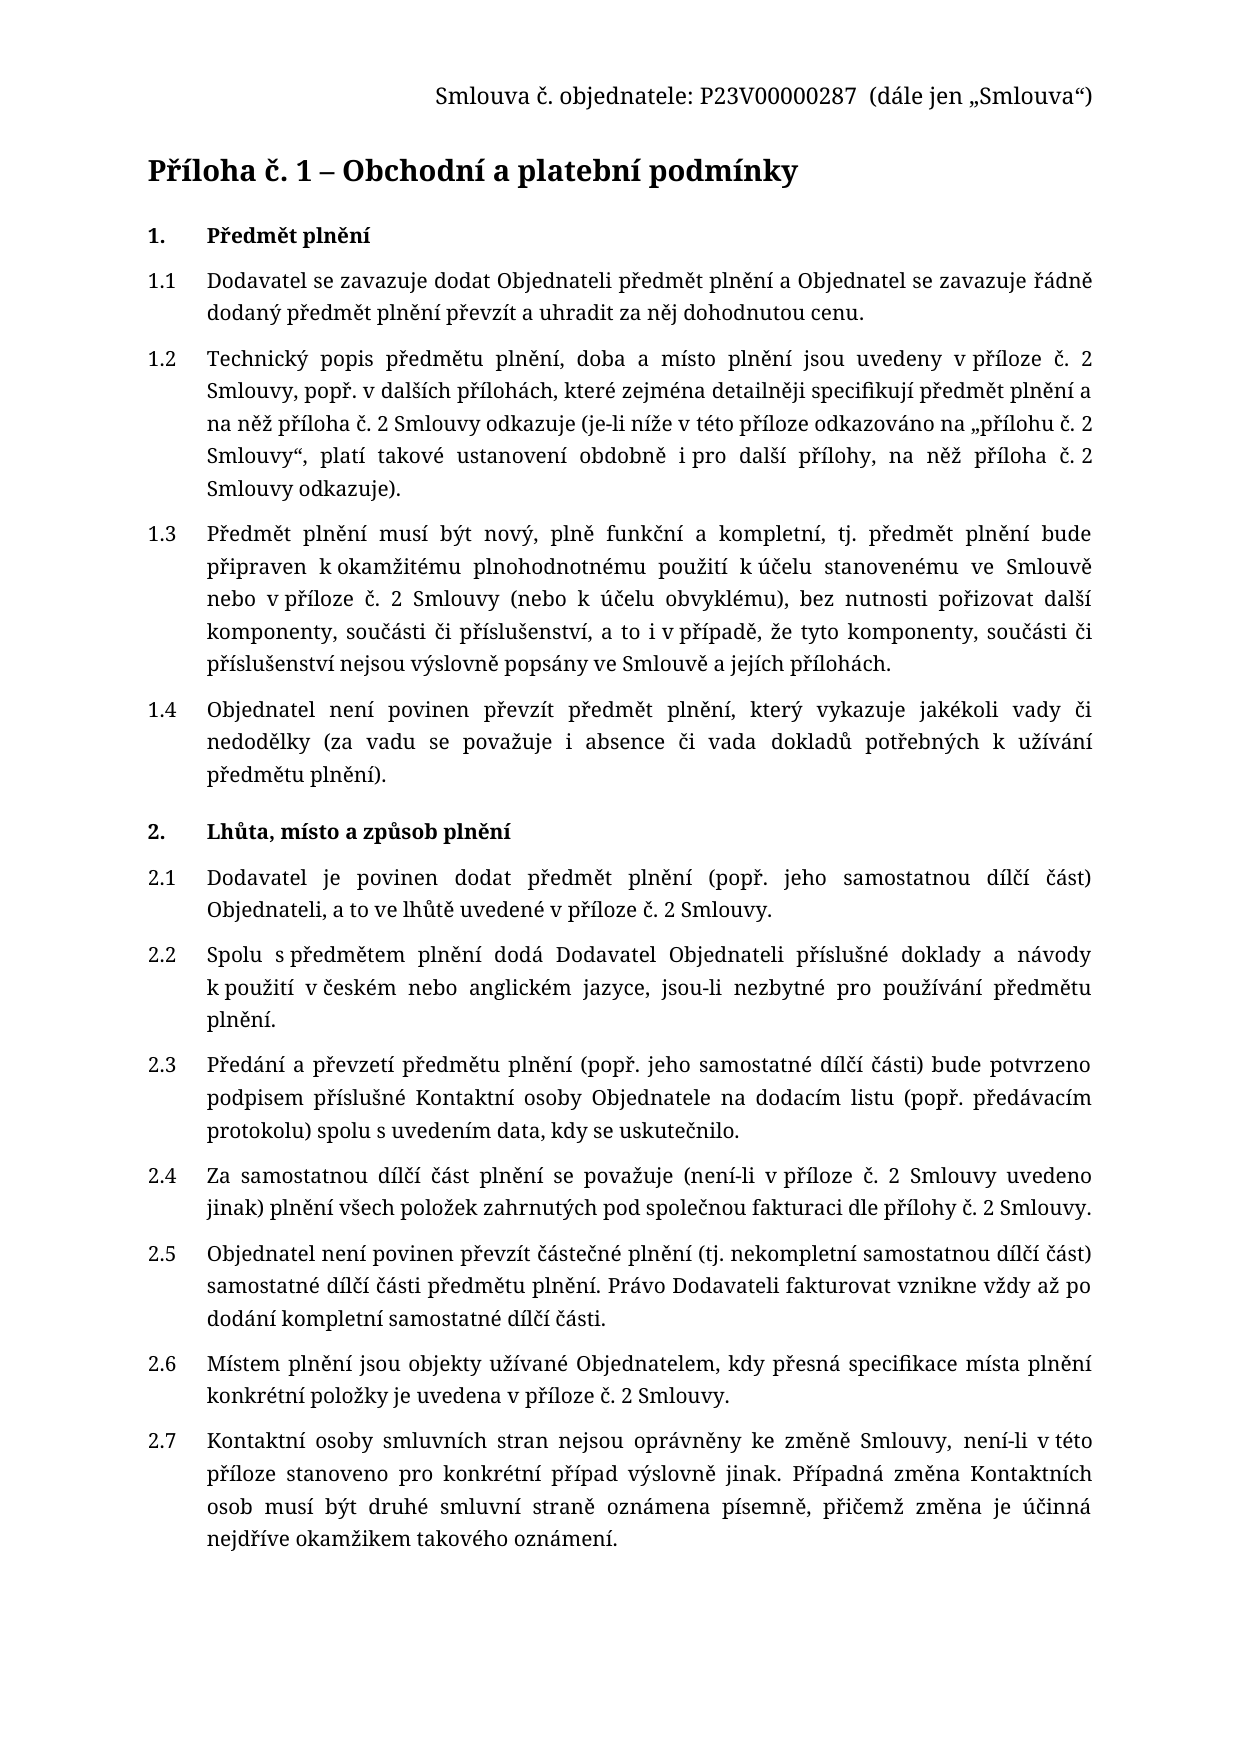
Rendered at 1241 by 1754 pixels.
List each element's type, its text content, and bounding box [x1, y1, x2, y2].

list Lhůta, místo a způsob plnění [148, 817, 1093, 846]
list Předmět plnění [148, 221, 1093, 249]
list Technický popis předmětu plnění, doba a místo plnění jsou uvedeny v příloze č. 2 Smlouvy, popř. v dalších přílohách, které zejména detailněji specifikují předmět plnění a na něž příloha č. 2 Smlouvy odkazuje (je-li níže v této příloze odkazováno na „přílohu č. 2 Smlouvy“, platí takové ustanovení obdobně i pro další přílohy, na něž příloha č. 2 Smlouvy odkazuje). [148, 344, 1093, 502]
list Předmět plnění musí být nový, plně funkční a kompletní, tj. předmět plnění bude připraven k okamžitému plnohodnotnému použití k účelu stanovenému ve Smlouvě nebo v příloze č. 2 Smlouvy (nebo k účelu obvyklému), bez nutnosti pořizovat další komponenty, součásti či příslušenství, a to i v případě, že tyto komponenty, součásti či příslušenství nejsou výslovně popsány ve Smlouvě a jejích přílohách. [148, 519, 1093, 678]
text Příloha č. 1 – Obchodní a platební podmínky [148, 150, 1093, 190]
list Dodavatel se zavazuje dodat Objednateli předmět plnění a Objednatel se zavazuje řádně dodaný předmět plnění převzít a uhradit za něj dohodnutou cenu. [148, 266, 1093, 327]
list Za samostatnou dílčí část plnění se považuje (není-li v příloze č. 2 Smlouvy uvedeno jinak) plnění všech položek zahrnutých pod společnou fakturaci dle přílohy č. 2 Smlouvy. [148, 1161, 1093, 1222]
list Spolu s předmětem plnění dodá Dodavatel Objednateli příslušné doklady a návody k použití v českém nebo anglickém jazyce, jsou-li nezbytné pro používání předmětu plnění. [148, 940, 1093, 1034]
list Kontaktní osoby smluvních stran nejsou oprávněny ke změně Smlouvy, není-li v této příloze stanoveno pro konkrétní případ výslovně jinak. Případná změna Kontaktních osob musí být druhé smluvní straně oznámena písemně, přičemž změna je účinná nejdříve okamžikem takového oznámení. [148, 1427, 1093, 1553]
list Předání a převzetí předmětu plnění (popř. jeho samostatné dílčí části) bude potvrzeno podpisem příslušné Kontaktní osoby Objednatele na dodacím listu (popř. předávacím protokolu) spolu s uvedením data, kdy se uskutečnilo. [148, 1051, 1093, 1144]
list Objednatel není povinen převzít předmět plnění, který vykazuje jakékoli vady či nedodělky (za vadu se považuje i absence či vada dokladů potřebných k užívání předmětu plnění). [148, 695, 1093, 788]
list Dodavatel je povinen dodat předmět plnění (popř. jeho samostatnou dílčí část) Objednateli, a to ve lhůtě uvedené v příloze č. 2 Smlouvy. [148, 863, 1093, 924]
list Objednatel není povinen převzít částečné plnění (tj. nekompletní samostatnou dílčí část) samostatné dílčí části předmětu plnění. Právo Dodavateli fakturovat vznikne vždy až po dodání kompletní samostatné dílčí části. [148, 1239, 1093, 1332]
list Místem plnění jsou objekty užívané Objednatelem, kdy přesná specifikace místa plnění konkrétní položky je uvedena v příloze č. 2 Smlouvy. [148, 1349, 1093, 1410]
